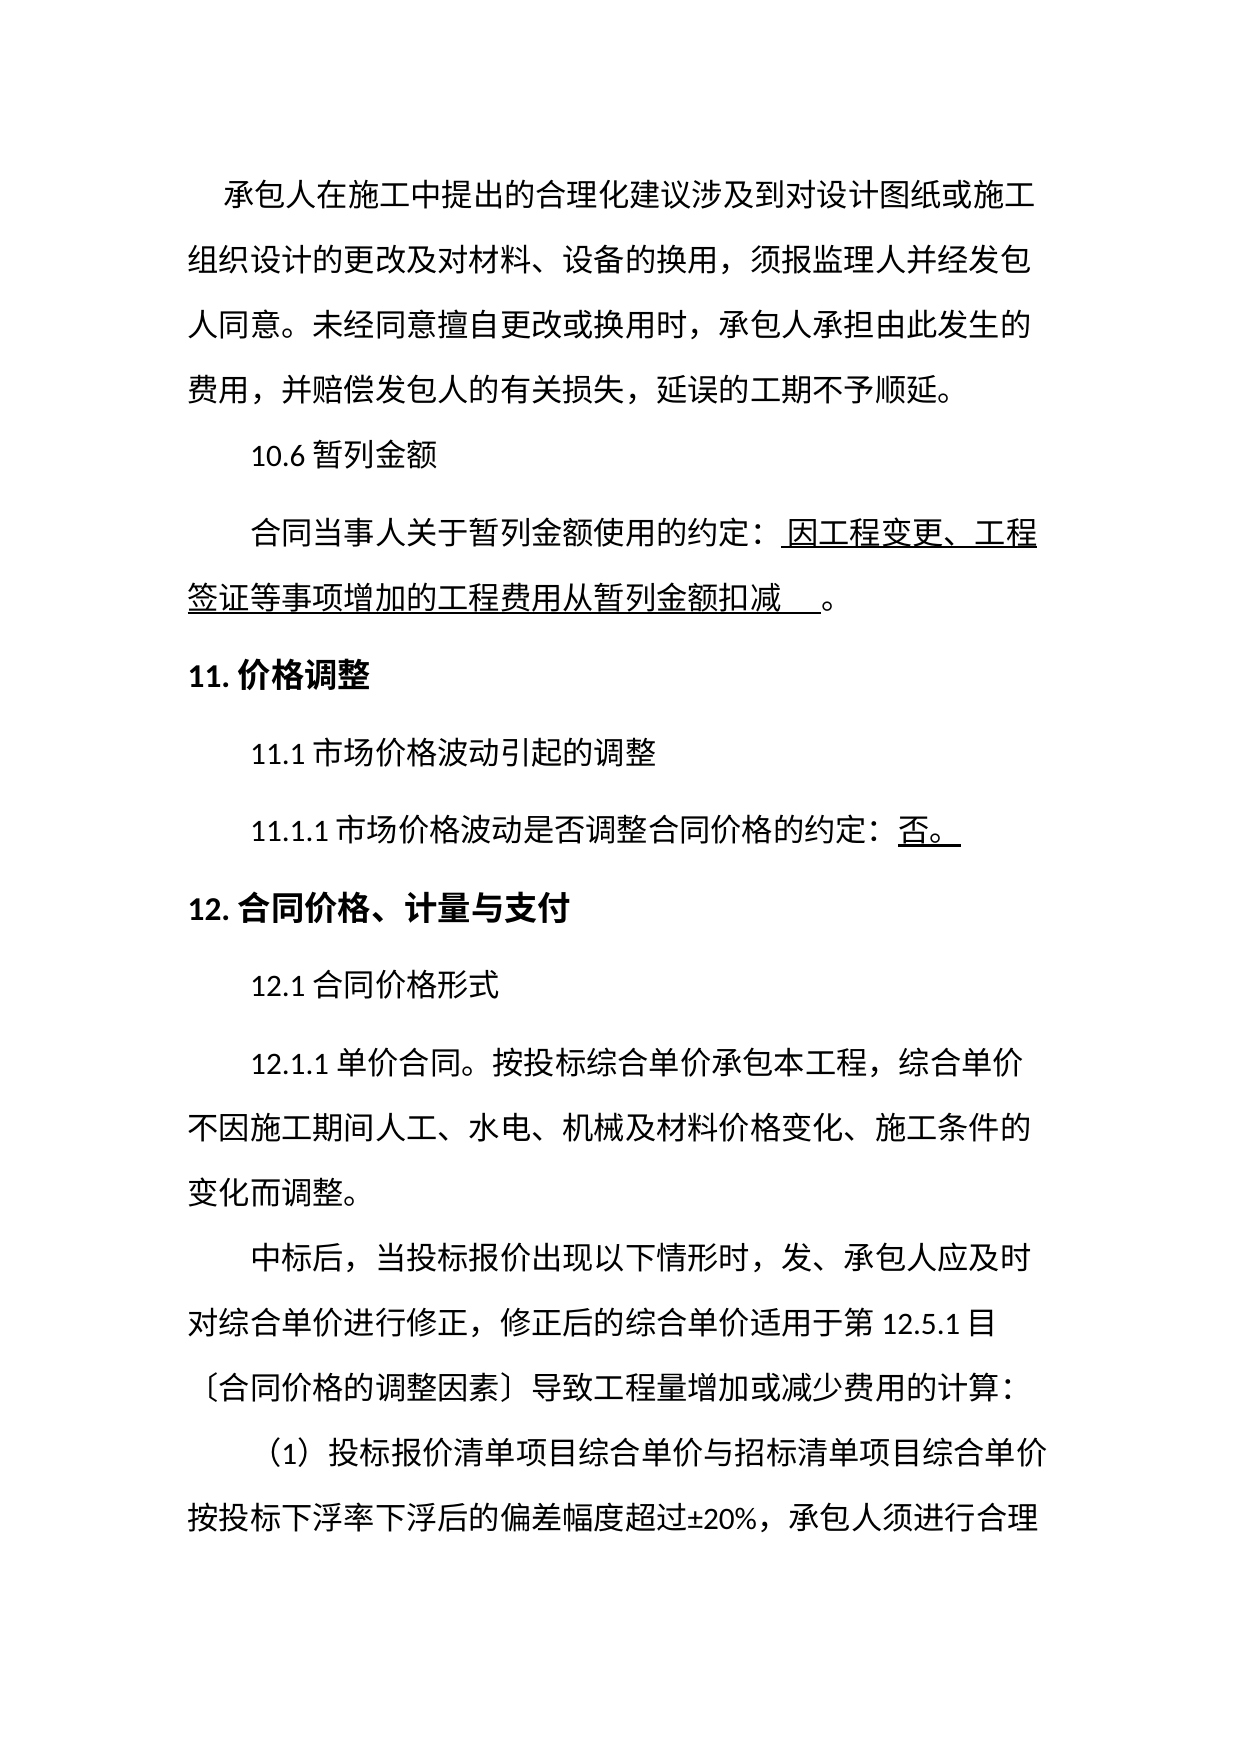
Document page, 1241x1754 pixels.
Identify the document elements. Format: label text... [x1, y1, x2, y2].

text 12.1 合同价格形式 [187, 952, 1053, 1017]
text 承包人在施工中提出的合理化建议涉及到对设计图纸或施工组织设计的更改及对材料、设备的换用，须报监理人并经发包人同意。未经同意擅自更改或换用时，承包人承担由此发生的费用，并赔偿发包人的有关损失，延误的工期不予顺延。 [187, 162, 1053, 422]
text 11. 价格调整 [187, 642, 1053, 707]
text 12. 合同价格、计量与支付 [187, 874, 1053, 939]
text 11.1.1市场价格波动是否调整合同价格的约定：否。 [187, 797, 1053, 862]
text 中标后，当投标报价出现以下情形时，发、承包人应及时对综合单价进行修正，修正后的综合单价适用于第12.5.1目〔合同价格的调整因素〕导致工程量增加或减少费用的计算： [187, 1224, 1053, 1419]
text 合同当事人关于暂列金额使用的约定： 因工程变更、工程签证等事项增加的工程费用从暂列金额扣减 。 [187, 499, 1053, 629]
text 12.1.1 单价合同。按投标综合单价承包本工程，综合单价不因施工期间人工、水电、机械及材料价格变化、施工条件的变化而调整。 [187, 1029, 1053, 1224]
text 11.1 市场价格波动引起的调整 [187, 719, 1053, 784]
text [187, 1419, 1053, 1549]
text 10.6 暂列金额 [187, 422, 1053, 487]
